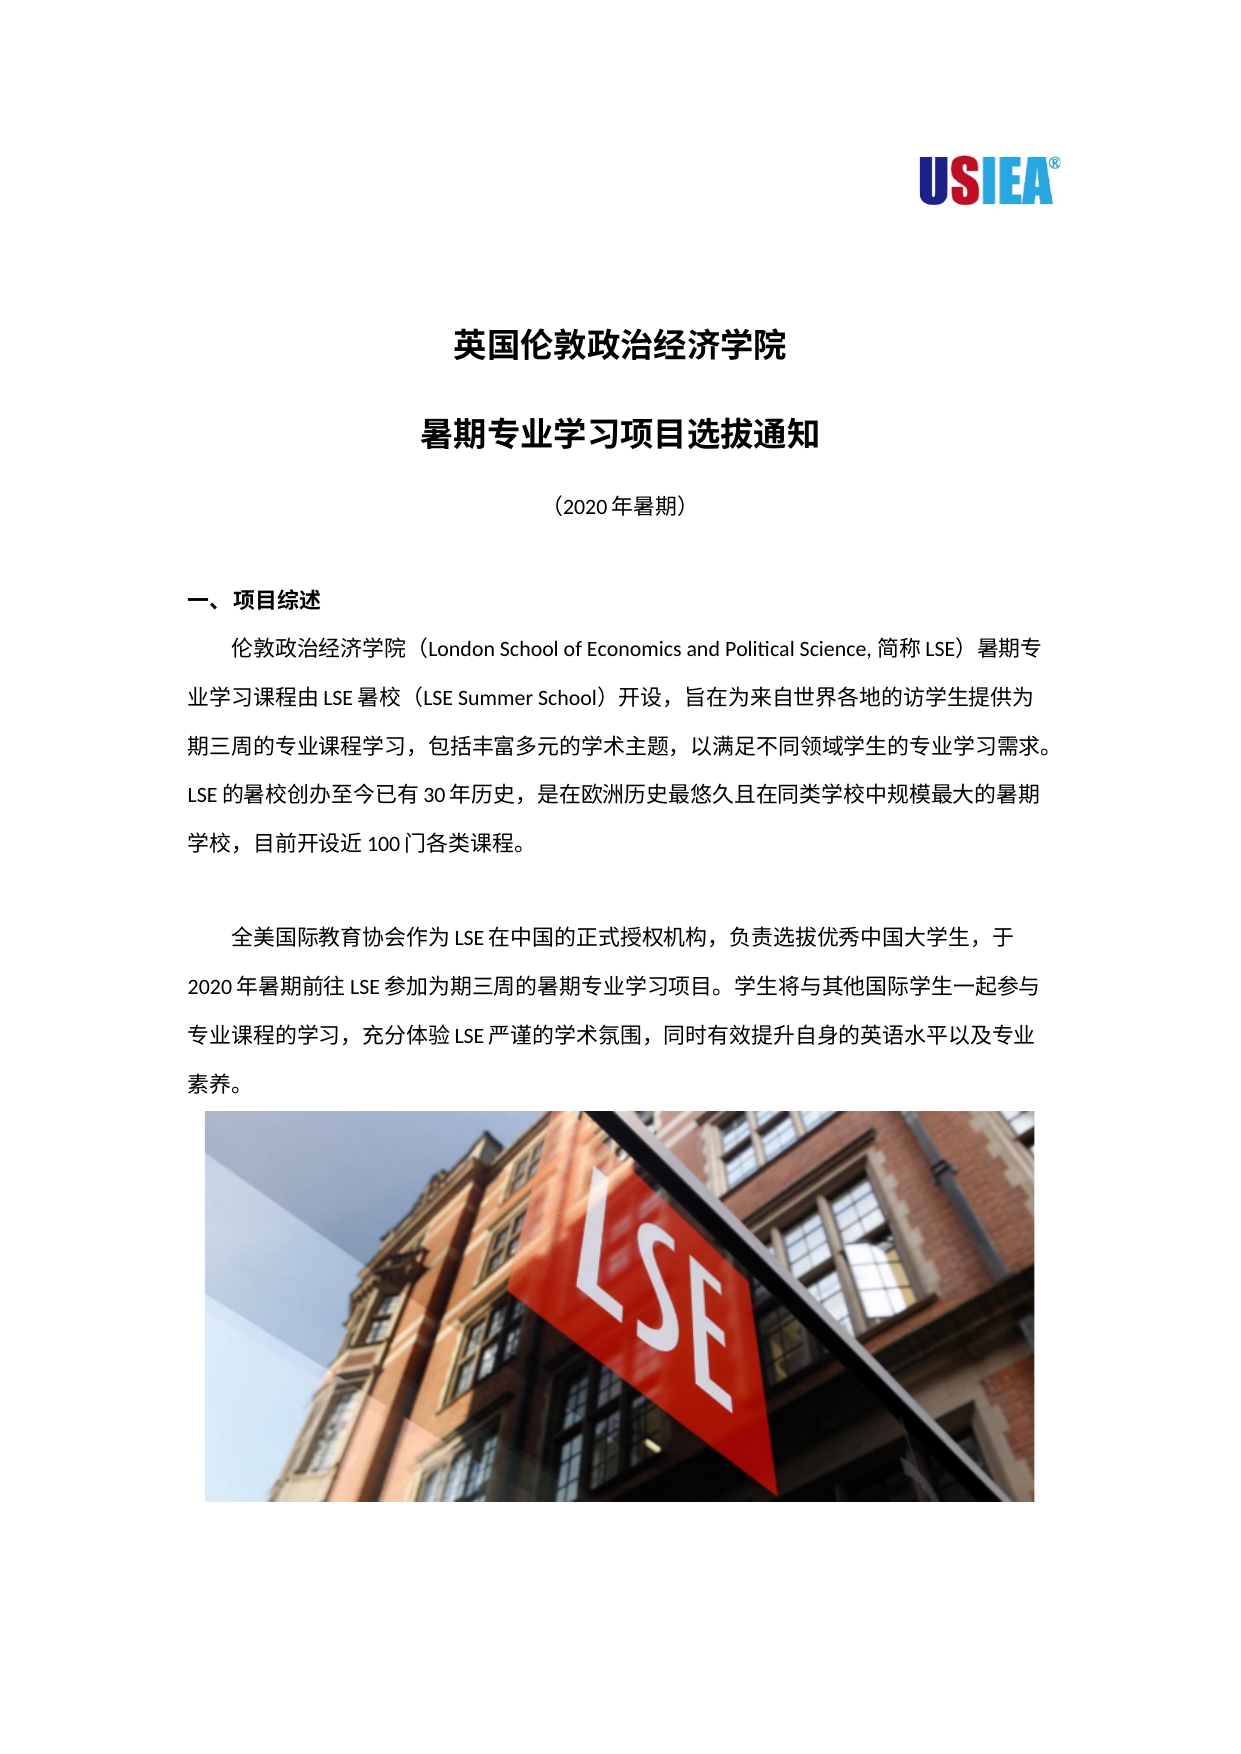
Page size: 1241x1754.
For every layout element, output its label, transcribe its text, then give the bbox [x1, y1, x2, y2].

picture [919, 155, 1061, 205]
text （2020年暑期） [187, 488, 1053, 521]
text 全美国际教育协会作为LSE在中国的正式授权机构，负责选拔优秀中国大学生，于2020年暑期前往LSE参加为期三周的暑期专业学习项目。学生将与其他国际学生一起参与专业课程的学习，充分体验LSE严谨的学术氛围，同时有效提升自身的英语水平以及专业素养。 [187, 920, 1053, 1099]
text 暑期专业学习项目选拔通知 [187, 399, 1053, 464]
picture [204, 1111, 1035, 1502]
list 项目综述 [187, 582, 1053, 615]
text 伦敦政治经济学院（London School of Economics and Political Science, 简称LSE）暑期专业学习课程由LSE暑校（LSE Summer School）开设，旨在为来自世界各地的访学生提供为期三周的专业课程学习，包括丰富多元的学术主题，以满足不同领域学生的专业学习需求。LSE的暑校创办至今已有30年历史，是在欧洲历史最悠久且在同类学校中规模最大的暑期学校，目前开设近100门各类课程。 [187, 631, 1053, 858]
text 英国伦敦政治经济学院 [187, 310, 1053, 375]
